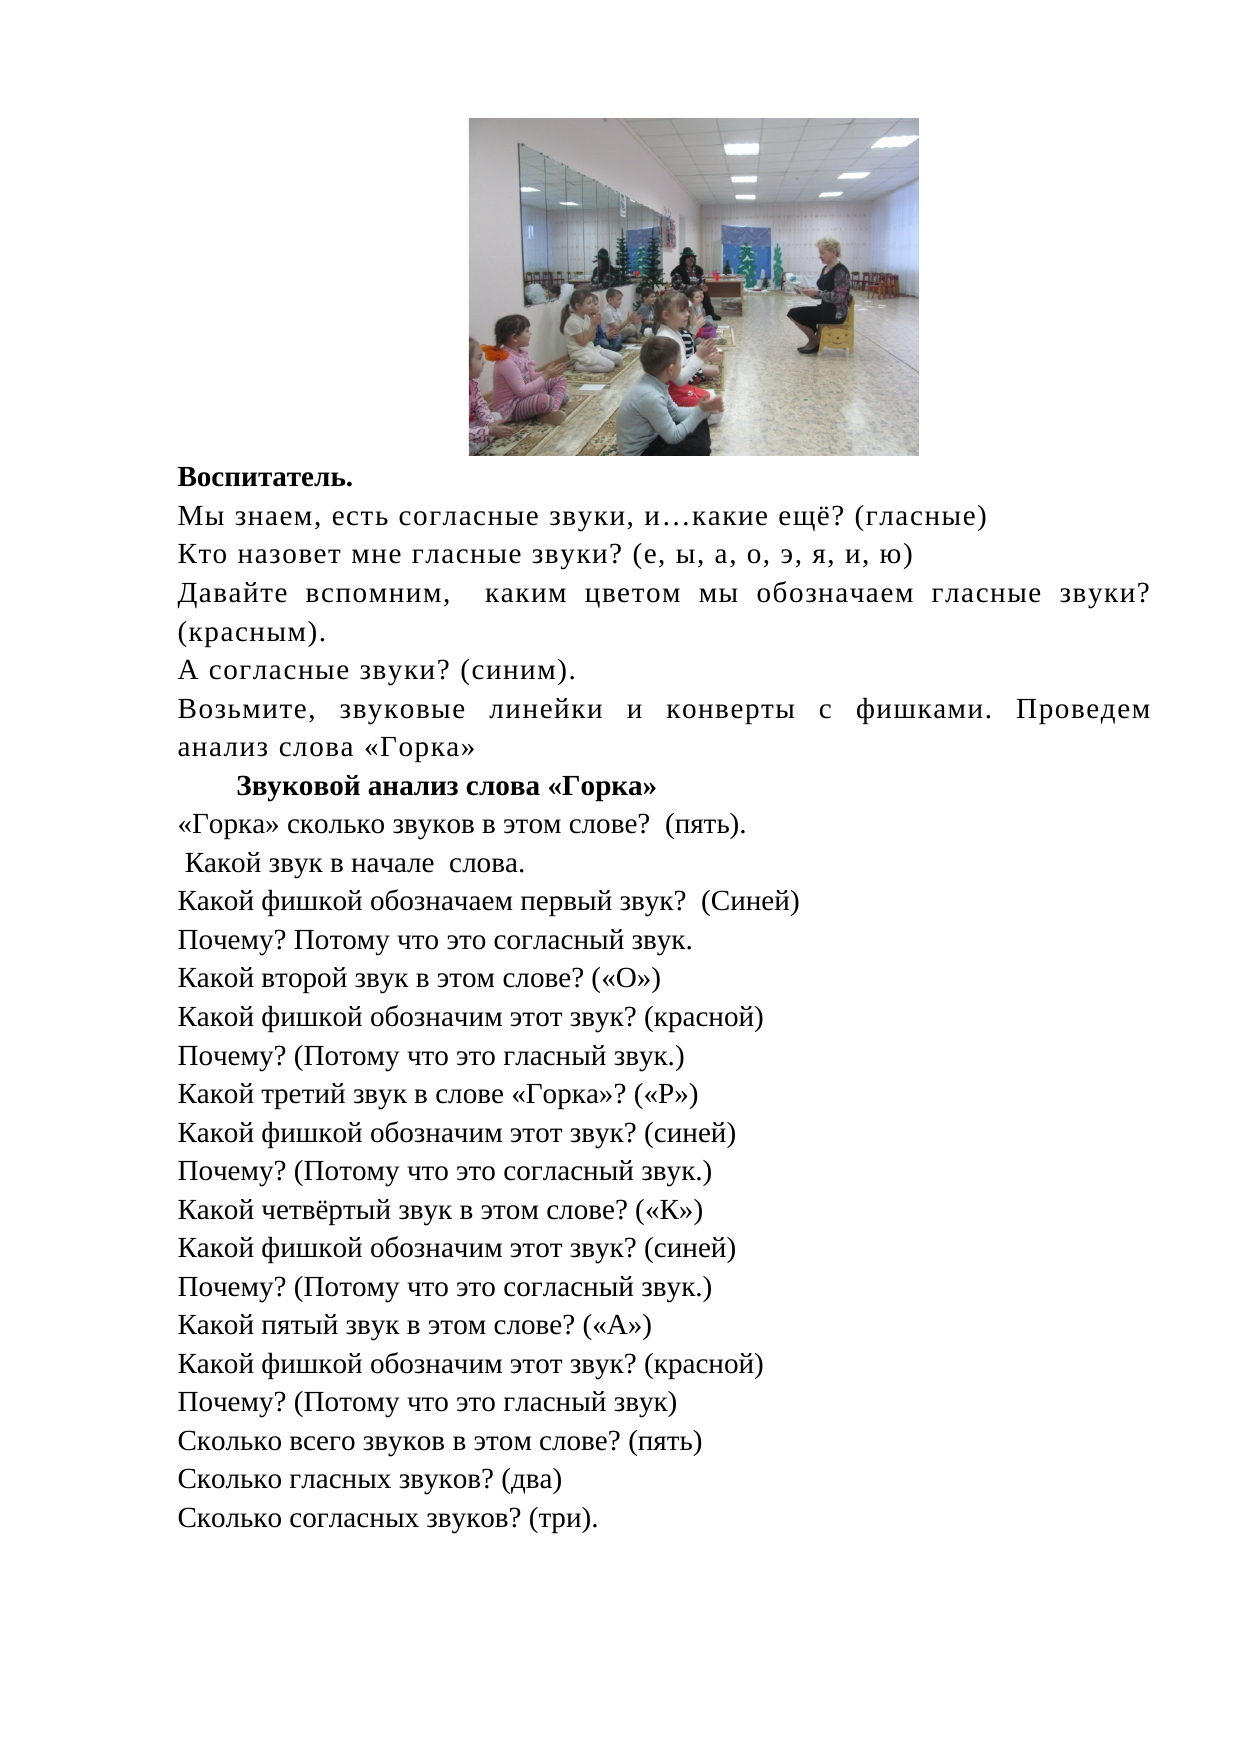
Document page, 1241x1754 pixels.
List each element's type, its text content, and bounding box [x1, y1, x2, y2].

text Какой пятый звук в этом слове? («А») [177, 1307, 1152, 1341]
text Воспитатель. [177, 459, 1152, 493]
text Какой фишкой обозначаем первый звук? (Синей) [177, 883, 1152, 917]
text Звуковой анализ слова «Горка» [177, 768, 1152, 801]
text Почему? (Потому что это гласный звук) Сколько всего звуков в этом слове? (пять) Сколько гласных звуков? (два) Сколько согласных звуков? (три). [177, 1384, 1152, 1534]
text Какой звук в начале слова. [177, 845, 1152, 878]
text Давайте вспомним, каким цветом мы обозначаем гласные звуки? (красным). [177, 575, 1152, 647]
text А согласные звуки? (синим). [177, 652, 1152, 686]
text Какой фишкой обозначим этот звук? (красной) [177, 1346, 1152, 1379]
text Почему? Потому что это согласный звук. [177, 922, 1152, 956]
text Кто назовет мне гласные звуки? (е, ы, а, о, э, я, и, ю) [177, 537, 1152, 570]
text Возьмите, звуковые линейки и конверты с фишками. Проведем анализ слова «Горка» [177, 691, 1152, 763]
text Какой второй звук в этом слове? («О») Какой фишкой обозначим этот звук? (красной) Почему? (Потому что это гласный звук.) Какой третий звук в слове «Горка»? («Р») Какой фишкой обозначим этот звук? (синей) Почему? (Потому что это согласный звук.) Какой четвёртый звук в этом слове? («К») Какой фишкой обозначим этот звук? (синей) Почему? (Потому что это согласный звук.) [177, 961, 1152, 1302]
text «Горка» сколько звуков в этом слове? (пять). [177, 806, 1152, 840]
text Мы знаем, есть согласные звуки, и…какие ещё? (гласные) [177, 498, 1152, 532]
picture [468, 118, 919, 456]
